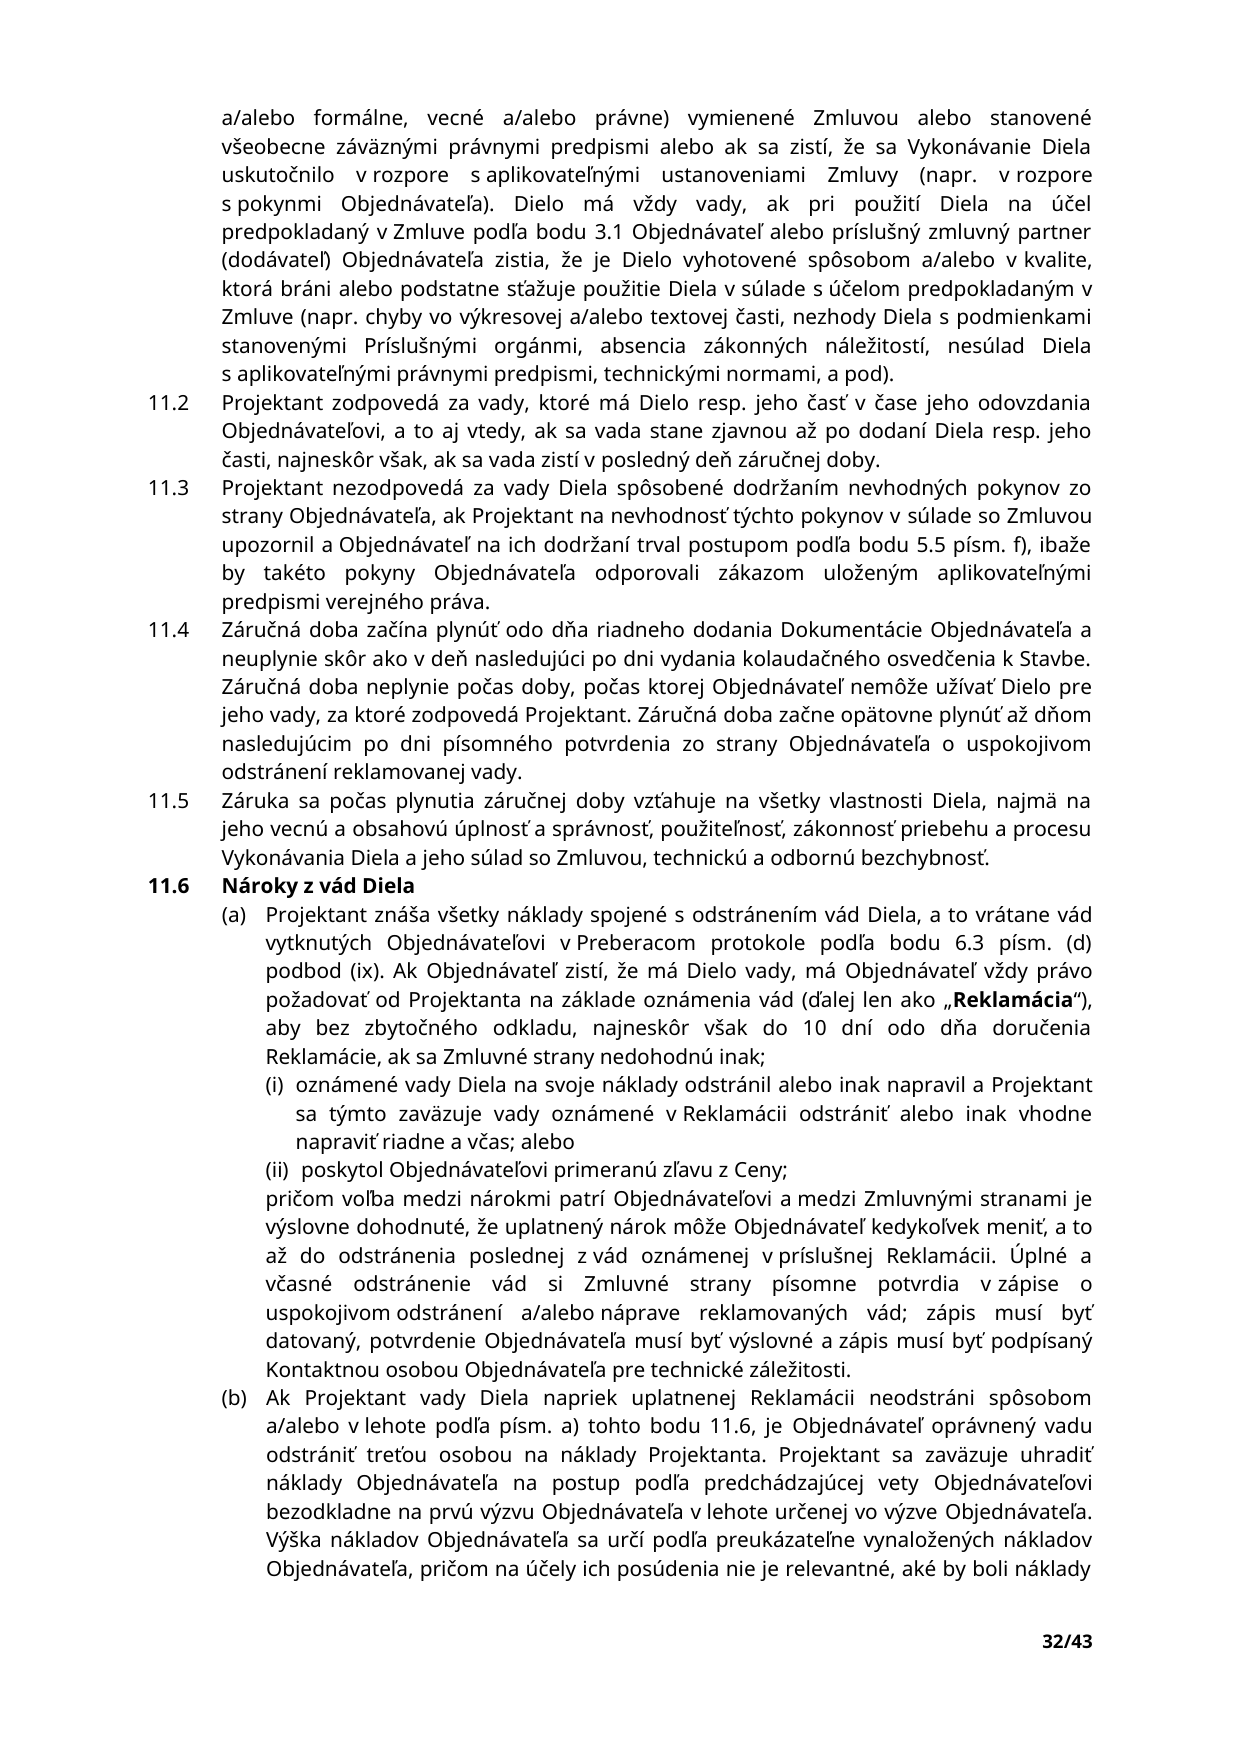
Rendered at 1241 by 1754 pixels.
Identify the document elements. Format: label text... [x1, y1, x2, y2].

text 11.5 Záruka sa počas plynutia záručnej doby vzťahuje na všetky vlastnosti Diela, najmä na jeho vecnú a obsahovú úplnosť a správnosť, použiteľnosť, zákonnosť priebehu a procesu Vykonávania Diela a jeho súlad so Zmluvou, technickú a odbornú bezchybnosť. [148, 786, 1093, 871]
list poskytol Objednávateľovi primeranú zľavu z Ceny; [265, 1156, 1093, 1184]
text 11.2 Projektant zodpovedá za vady, ktoré má Dielo resp. jeho časť v čase jeho odovzdania Objednávateľovi, a to aj vtedy, ak sa vada stane zjavnou až po dodaní Diela resp. jeho časti, najneskôr však, ak sa vada zistí v posledný deň záručnej doby. [148, 388, 1093, 473]
text 11.4 Záručná doba začína plynúť odo dňa riadneho dodania Dokumentácie Objednávateľa a neuplynie skôr ako v deň nasledujúci po dni vydania kolaudačného osvedčenia k Stavbe. Záručná doba neplynie počas doby, počas ktorej Objednávateľ nemôže užívať Dielo pre jeho vady, za ktoré zodpovedá Projektant. Záručná doba začne opätovne plynúť až dňom nasledujúcim po dni písomného potvrdenia zo strany Objednávateľa o uspokojivom odstránení reklamovanej vady. [148, 615, 1093, 786]
text 11.3 Projektant nezodpovedá za vady Diela spôsobené dodržaním nevhodných pokynov zo strany Objednávateľa, ak Projektant na nevhodnosť týchto pokynov v súlade so Zmluvou upozornil a Objednávateľ na ich dodržaní trval postupom podľa bodu 5.5 písm. f), ibaže by takéto pokyny Objednávateľa odporovali zákazom uloženým aplikovateľnými predpismi verejného práva. [148, 473, 1093, 615]
list Projektant znáša všetky náklady spojené s odstránením vád Diela, a to vrátane vád vytknutých Objednávateľovi v Preberacom protokole podľa bodu 6.3 písm. (d) podbod (ix). Ak Objednávateľ zistí, že má Dielo vady, má Objednávateľ vždy právo požadovať od Projektanta na základe oznámenia vád (ďalej len ako „Reklamácia“), aby bez zbytočného odkladu, najneskôr však do 10 dní odo dňa doručenia Reklamácie, ak sa Zmluvné strany nedohodnú inak; [222, 900, 1093, 1070]
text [148, 103, 1093, 388]
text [221, 1383, 1093, 1582]
list oznámené vady Diela na svoje náklady odstránil alebo inak napravil a Projektant sa týmto zaväzuje vady oznámené v Reklamácii odstrániť alebo inak vhodne napraviť riadne a včas; alebo [265, 1070, 1093, 1156]
text pričom voľba medzi nárokmi patrí Objednávateľovi a medzi Zmluvnými stranami je výslovne dohodnuté, že uplatnený nárok môže Objednávateľ kedykoľvek meniť, a to až do odstránenia poslednej z vád oznámenej v príslušnej Reklamácii. Úplné a včasné odstránenie vád si Zmluvné strany písomne potvrdia v zápise o uspokojivom odstránení a/alebo náprave reklamovaných vád; zápis musí byť datovaný, potvrdenie Objednávateľa musí byť výslovné a zápis musí byť podpísaný Kontaktnou osobou Objednávateľa pre technické záležitosti. [265, 1184, 1093, 1383]
list 11.6 Nároky z vád Diela [148, 871, 1093, 900]
